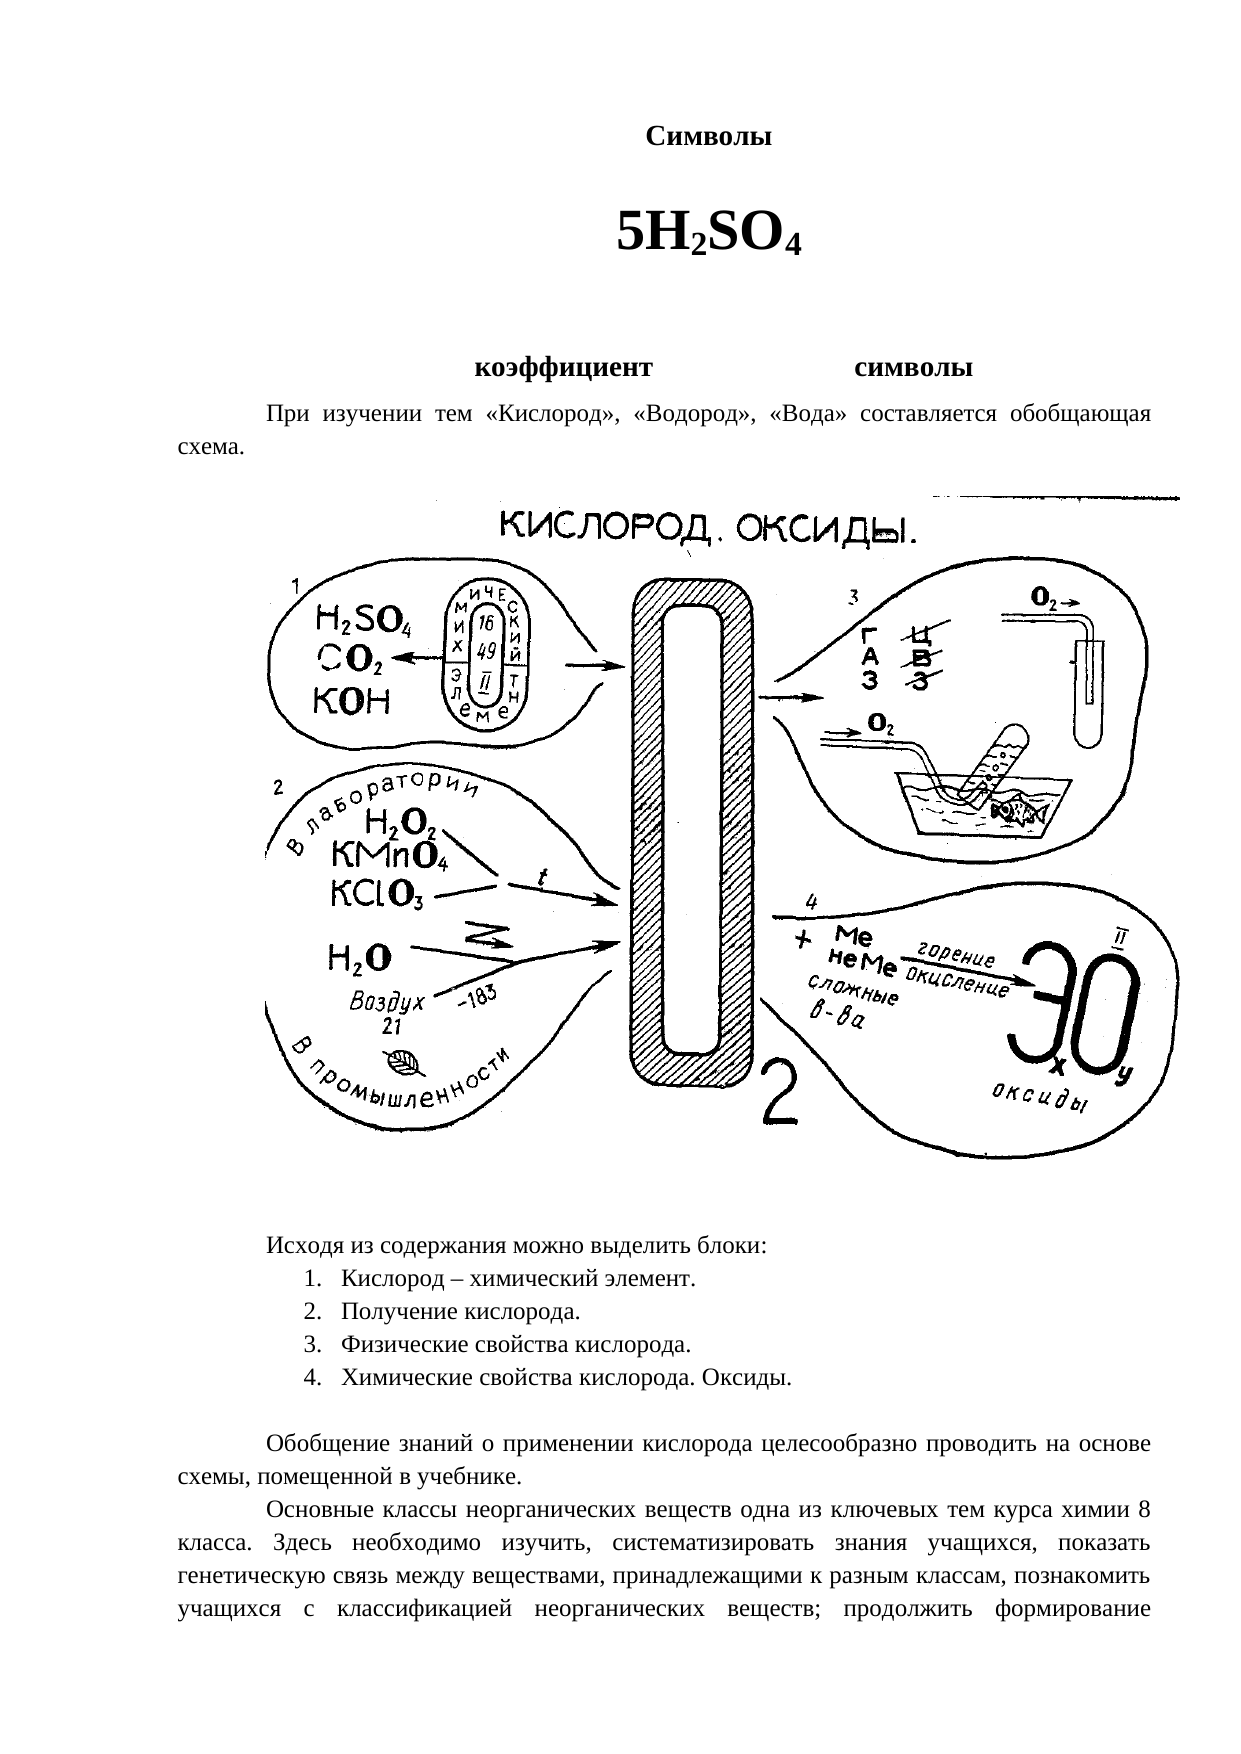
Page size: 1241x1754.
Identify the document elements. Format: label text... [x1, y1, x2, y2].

list Химические свойства кислорода. Оксиды. [303, 1362, 1152, 1391]
list Получение кислорода. [303, 1296, 1152, 1324]
text Символы [177, 118, 1152, 152]
text Исходя из содержания можно выделить блоки: [177, 1230, 1152, 1258]
text 5H2SO4 [177, 195, 1152, 262]
picture [265, 496, 1180, 1160]
table_header символы [664, 349, 1163, 383]
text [177, 1494, 1152, 1622]
list Физические свойства кислорода. [303, 1329, 1152, 1358]
list Кислород – химический элемент. [303, 1263, 1152, 1292]
table_header коэффициент [166, 349, 664, 383]
text При изучении тем «Кислород», «Водород», «Вода» составляется обобщающая схема. [177, 398, 1152, 460]
text Обобщение знаний о применении кислорода целесообразно проводить на основе схемы, помещенной в учебнике. [177, 1428, 1152, 1490]
